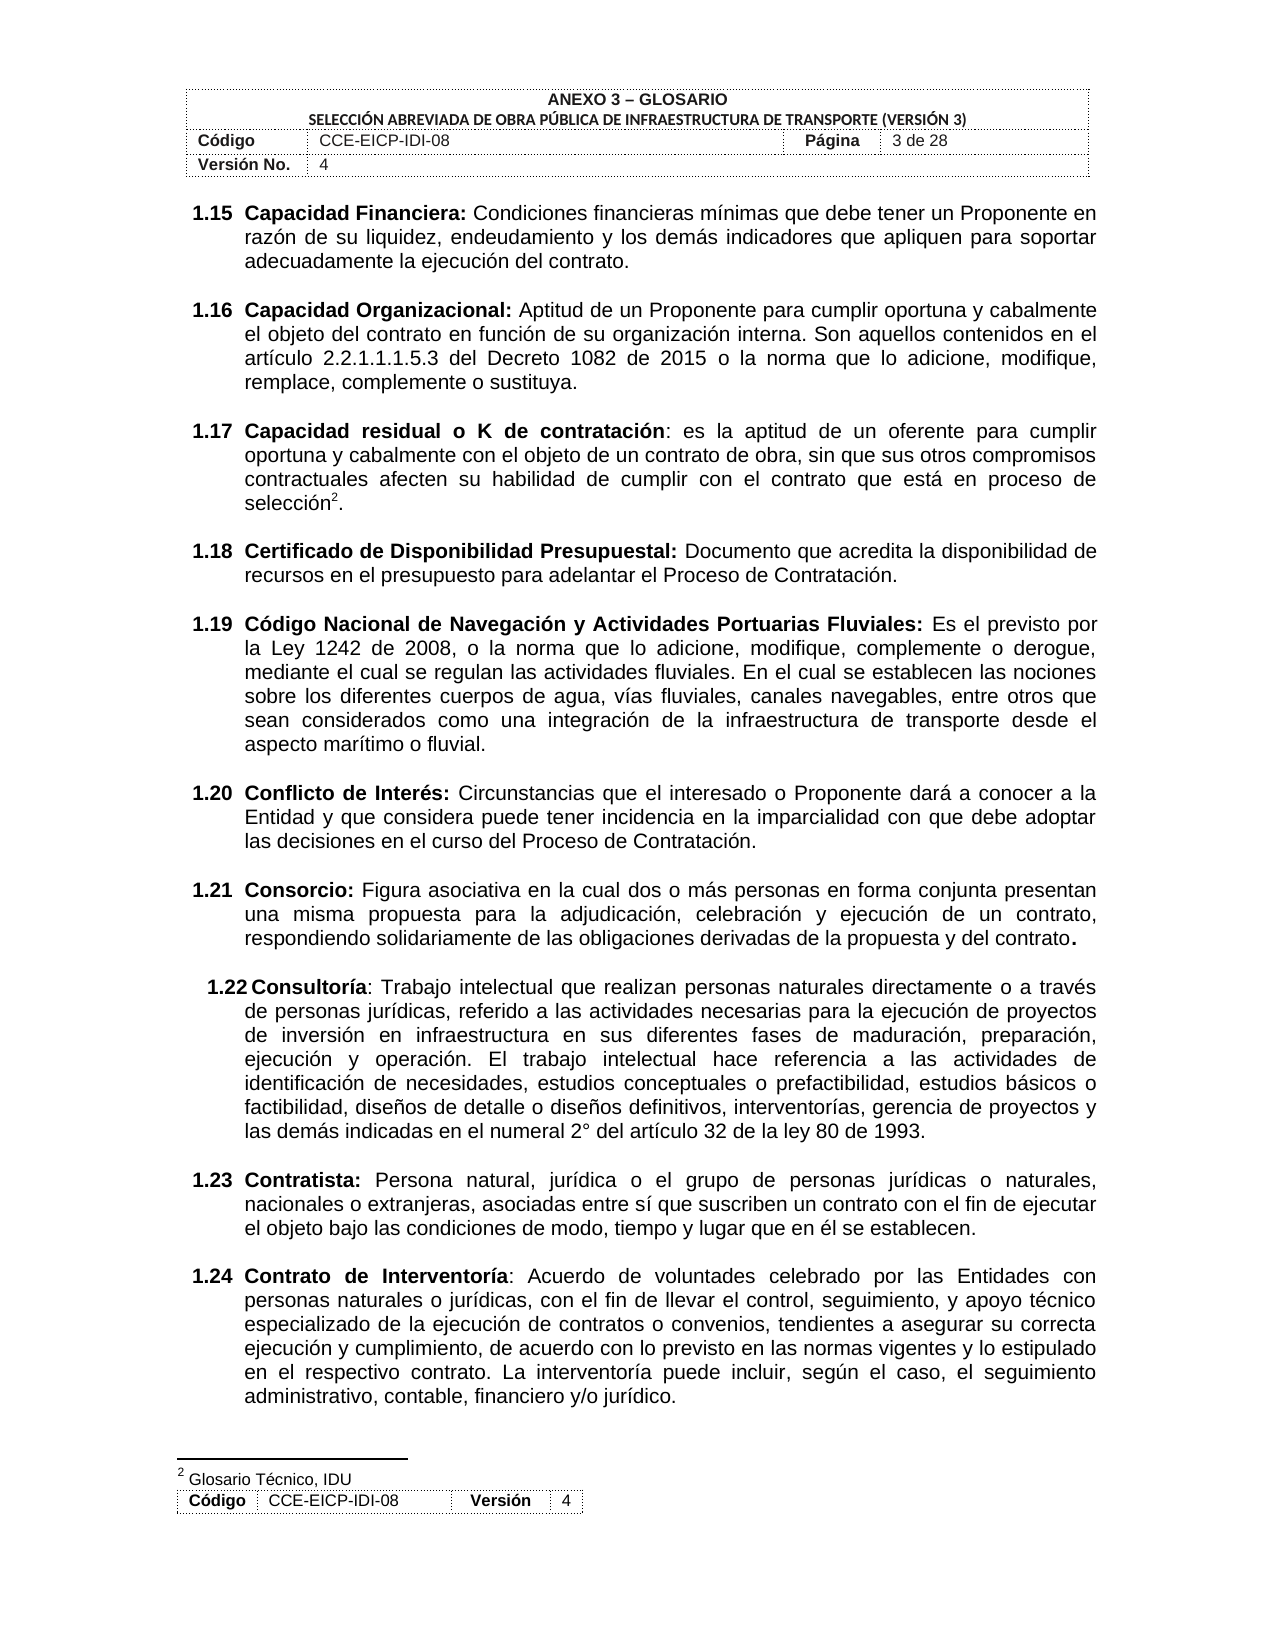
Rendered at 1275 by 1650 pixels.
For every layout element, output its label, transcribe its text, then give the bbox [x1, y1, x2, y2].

list Consorcio: Figura asociativa en la cual dos o más personas en forma conjunta presentan una misma propuesta para la adjudicación, celebración y ejecución de un contrato, respondiendo solidariamente de las obligaciones derivadas de la propuesta y del contrato. [192, 878, 1098, 950]
list Contratista: Persona natural, jurídica o el grupo de personas jurídicas o naturales, nacionales o extranjeras, asociadas entre sí que suscriben un contrato con el fin de ejecutar el objeto bajo las condiciones de modo, tiempo y lugar que en él se establecen. [192, 1167, 1098, 1239]
list Conflicto de Interés: Circunstancias que el interesado o Proponente dará a conocer a la Entidad y que considera puede tener incidencia en la imparcialidad con que debe adoptar las decisiones en el curso del Proceso de Contratación. [192, 781, 1098, 853]
list Capacidad Financiera: Condiciones financieras mínimas que debe tener un Proponente en razón de su liquidez, endeudamiento y los demás indicadores que apliquen para soportar adecuadamente la ejecución del contrato. [192, 201, 1098, 273]
list Certificado de Disponibilidad Presupuestal: Documento que acredita la disponibilidad de recursos en el presupuesto para adelantar el Proceso de Contratación. [192, 539, 1098, 587]
list Consultoría: Trabajo intelectual que realizan personas naturales directamente o a través de personas jurídicas, referido a las actividades necesarias para la ejecución de proyectos de inversión en infraestructura en sus diferentes fases de maduración, preparación, ejecución y operación. El trabajo intelectual hace referencia a las actividades de identificación de necesidades, estudios conceptuales o prefactibilidad, estudios básicos o factibilidad, diseños de detalle o diseños definitivos, interventorías, gerencia de proyectos y las demás indicadas en el numeral 2° del artículo 32 de la ley 80 de 1993. [207, 975, 1098, 1142]
list Capacidad residual o K de contratación: es la aptitud de un oferente para cumplir oportuna y cabalmente con el objeto de un contrato de obra, sin que sus otros compromisos contractuales afecten su habilidad de cumplir con el contrato que está en proceso de selección. [192, 418, 1098, 514]
list Código Nacional de Navegación y Actividades Portuarias Fluviales: Es el previsto por la Ley 1242 de 2008, o la norma que lo adicione, modifique, complemente o derogue, mediante el cual se regulan las actividades fluviales. En el cual se establecen las nociones sobre los diferentes cuerpos de agua, vías fluviales, canales navegables, entre otros que sean considerados como una integración de la infraestructura de transporte desde el aspecto marítimo o fluvial. [192, 612, 1098, 756]
list Contrato de Interventoría: Acuerdo de voluntades celebrado por las Entidades con personas naturales o jurídicas, con el fin de llevar el control, seguimiento, y apoyo técnico especializado de la ejecución de contratos o convenios, tendientes a asegurar su correcta ejecución y cumplimiento, de acuerdo con lo previsto en las normas vigentes y lo estipulado en el respectivo contrato. La interventoría puede incluir, según el caso, el seguimiento administrativo, contable, financiero y/o jurídico. [192, 1264, 1098, 1408]
list Capacidad Organizacional: Aptitud de un Proponente para cumplir oportuna y cabalmente el objeto del contrato en función de su organización interna. Son aquellos contenidos en el artículo 2.2.1.1.1.5.3 del Decreto 1082 de 2015 o la norma que lo adicione, modifique, remplace, complemente o sustituya. [192, 298, 1098, 393]
